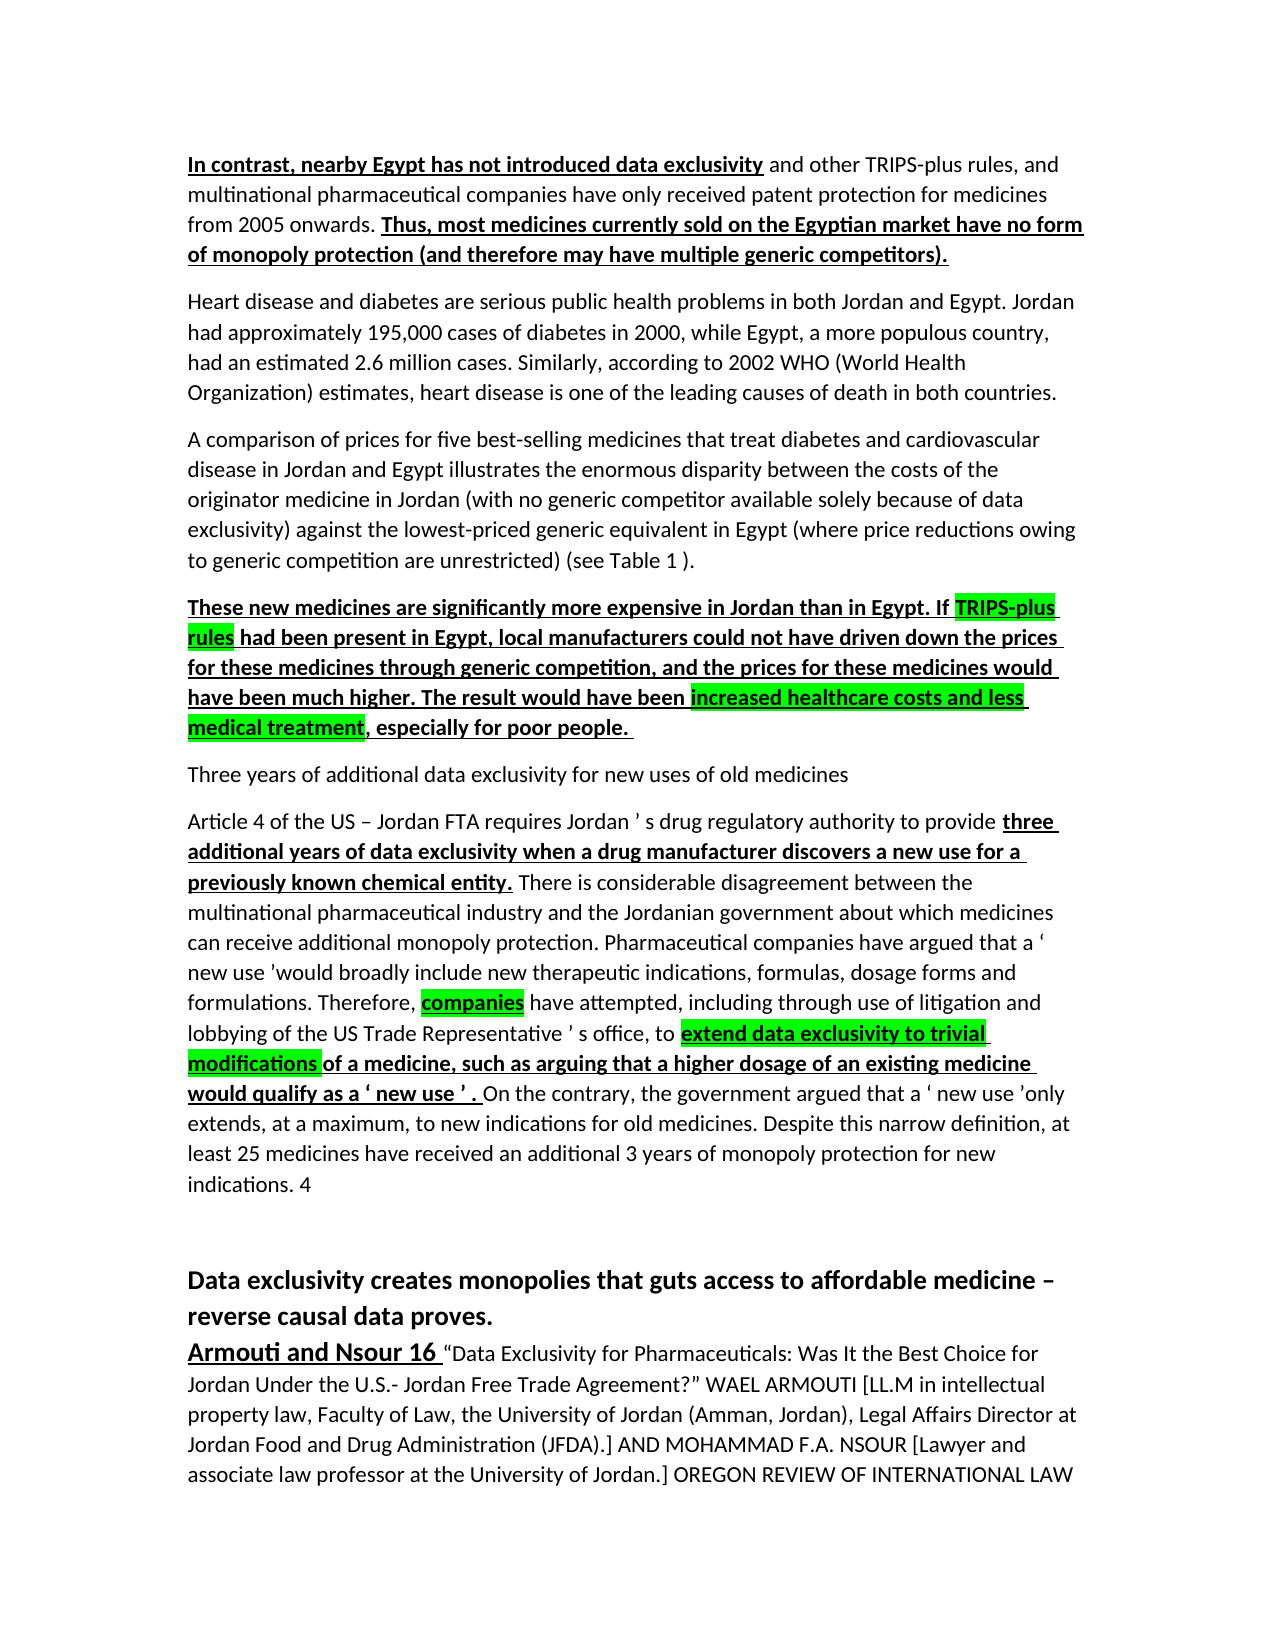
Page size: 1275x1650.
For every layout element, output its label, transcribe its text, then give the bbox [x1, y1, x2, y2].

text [187, 1335, 1087, 1489]
text Article 4 of the US – Jordan FTA requires Jordan ’ s drug regulatory authority to provide three additional years of data exclusivity when a drug manufacturer discovers a new use for a previously known chemical entity. There is considerable disagreement between the multinational pharmaceutical industry and the Jordanian government about which medicines can receive additional monopoly protection. Pharmaceutical companies have argued that a ‘ new use ’would broadly include new therapeutic indications, formulas, dosage forms and formulations. Therefore, companies have attempted, including through use of litigation and lobbying of the US Trade Representative ’ s office, to extend data exclusivity to trivial modifications of a medicine, such as arguing that a higher dosage of an existing medicine would qualify as a ‘ new use ’ . On the contrary, the government argued that a ‘ new use ’only extends, at a maximum, to new indications for old medicines. Despite this narrow definition, at least 25 medicines have received an additional 3 years of monopoly protection for new indications. 4 [187, 807, 1087, 1198]
text A comparison of prices for five best-selling medicines that treat diabetes and cardiovascular disease in Jordan and Egypt illustrates the enormous disparity between the costs of the originator medicine in Jordan (with no generic competitor available solely because of data exclusivity) against the lowest-priced generic equivalent in Egypt (where price reductions owing to generic competition are unrestricted) (see Table 1 ). [187, 425, 1087, 574]
text Three years of additional data exclusivity for new uses of old medicines [187, 760, 1087, 788]
text These new medicines are significantly more expensive in Jordan than in Egypt. If TRIPS-plus rules had been present in Egypt, local manufacturers could not have driven down the prices for these medicines through generic competition, and the prices for these medicines would have been much higher. The result would have been increased healthcare costs and less medical treatment, especially for poor people. [187, 593, 1087, 742]
text In contrast, nearby Egypt has not introduced data exclusivity and other TRIPS-plus rules, and multinational pharmaceutical companies have only received patent protection for medicines from 2005 onwards. Thus, most medicines currently sold on the Egyptian market have no form of monopoly protection (and therefore may have multiple generic competitors). [187, 150, 1087, 269]
text Heart disease and diabetes are serious public health problems in both Jordan and Egypt. Jordan had approximately 195,000 cases of diabetes in 2000, while Egypt, a more populous country, had an estimated 2.6 million cases. Similarly, according to 2002 WHO (World Health Organization) estimates, heart disease is one of the leading causes of death in both countries. [187, 287, 1087, 406]
subtitle Data exclusivity creates monopolies that guts access to affordable medicine – reverse causal data proves. [187, 1263, 1087, 1332]
